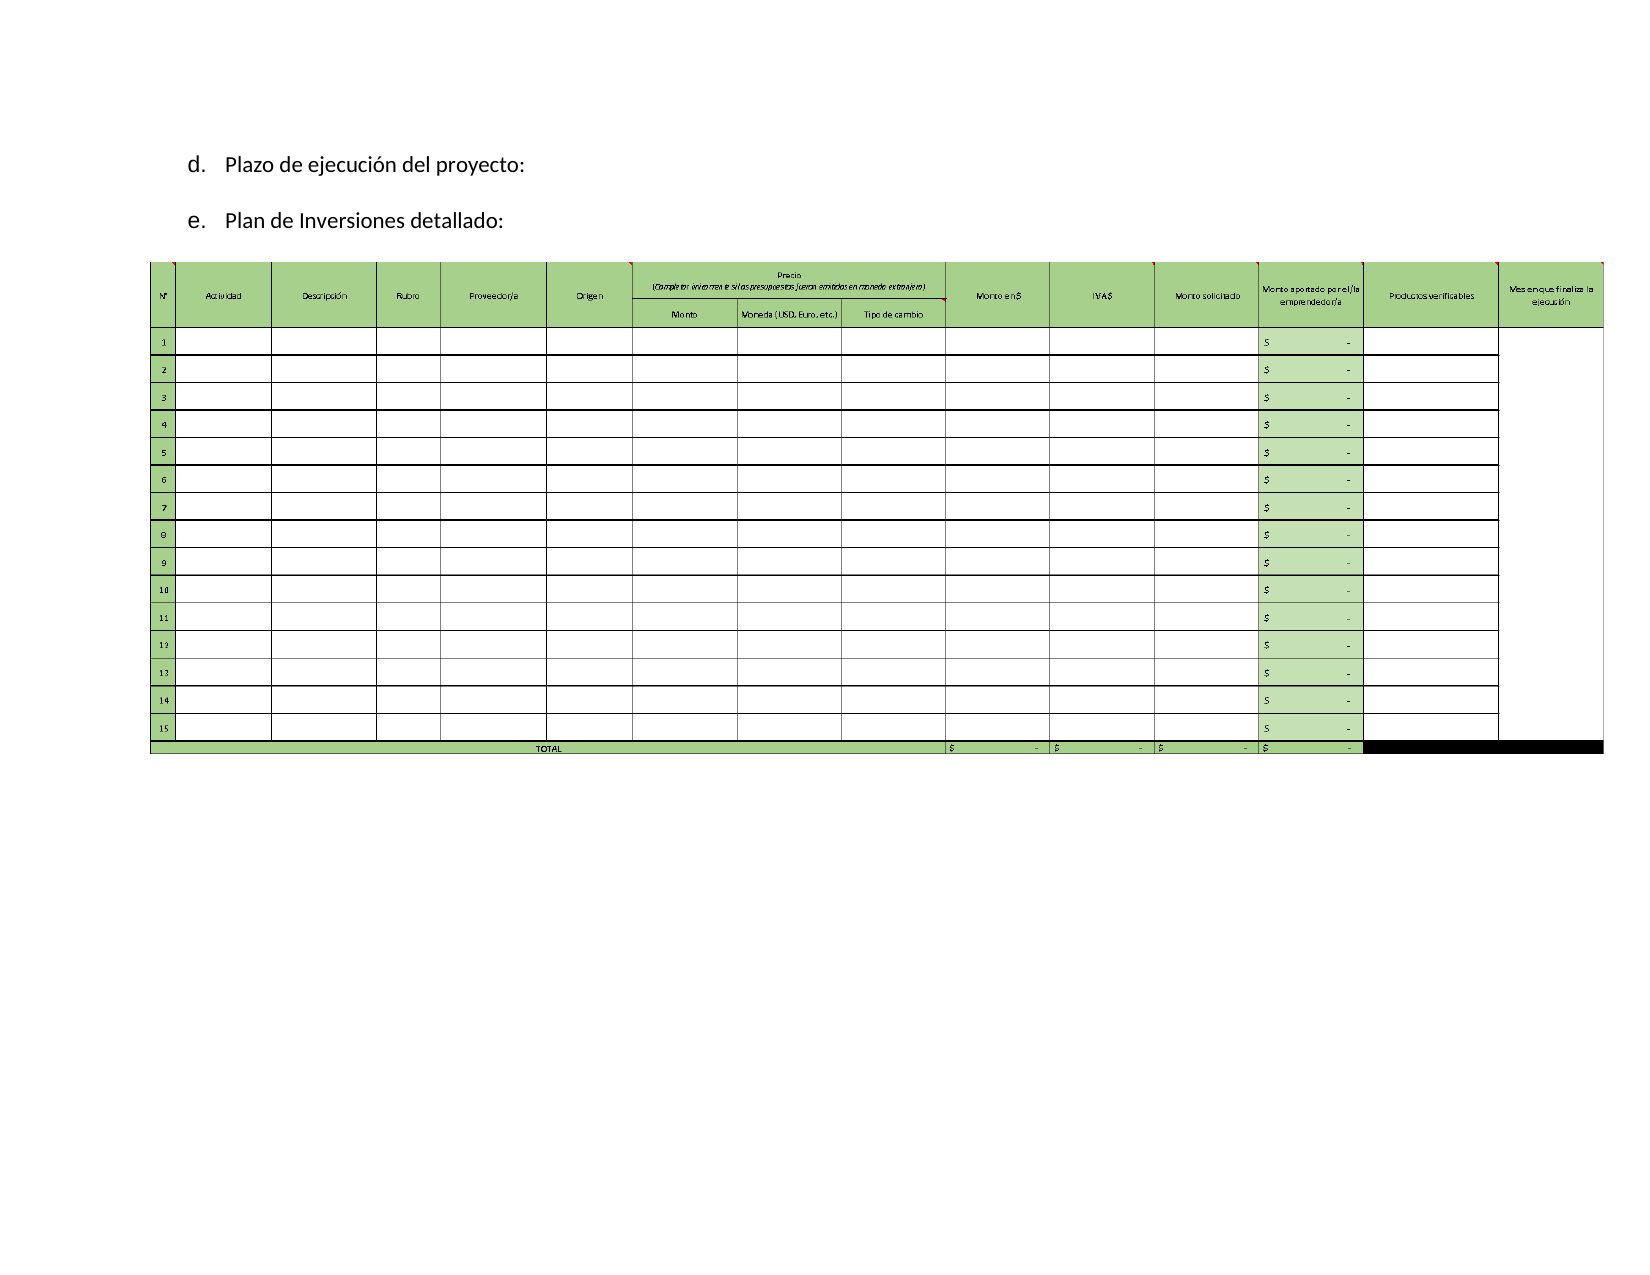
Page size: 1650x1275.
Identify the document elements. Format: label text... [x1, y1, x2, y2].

picture [150, 262, 1604, 754]
list Plazo de ejecución del proyecto: [187, 150, 1500, 178]
list Plan de Inversiones detallado: [187, 206, 1500, 234]
